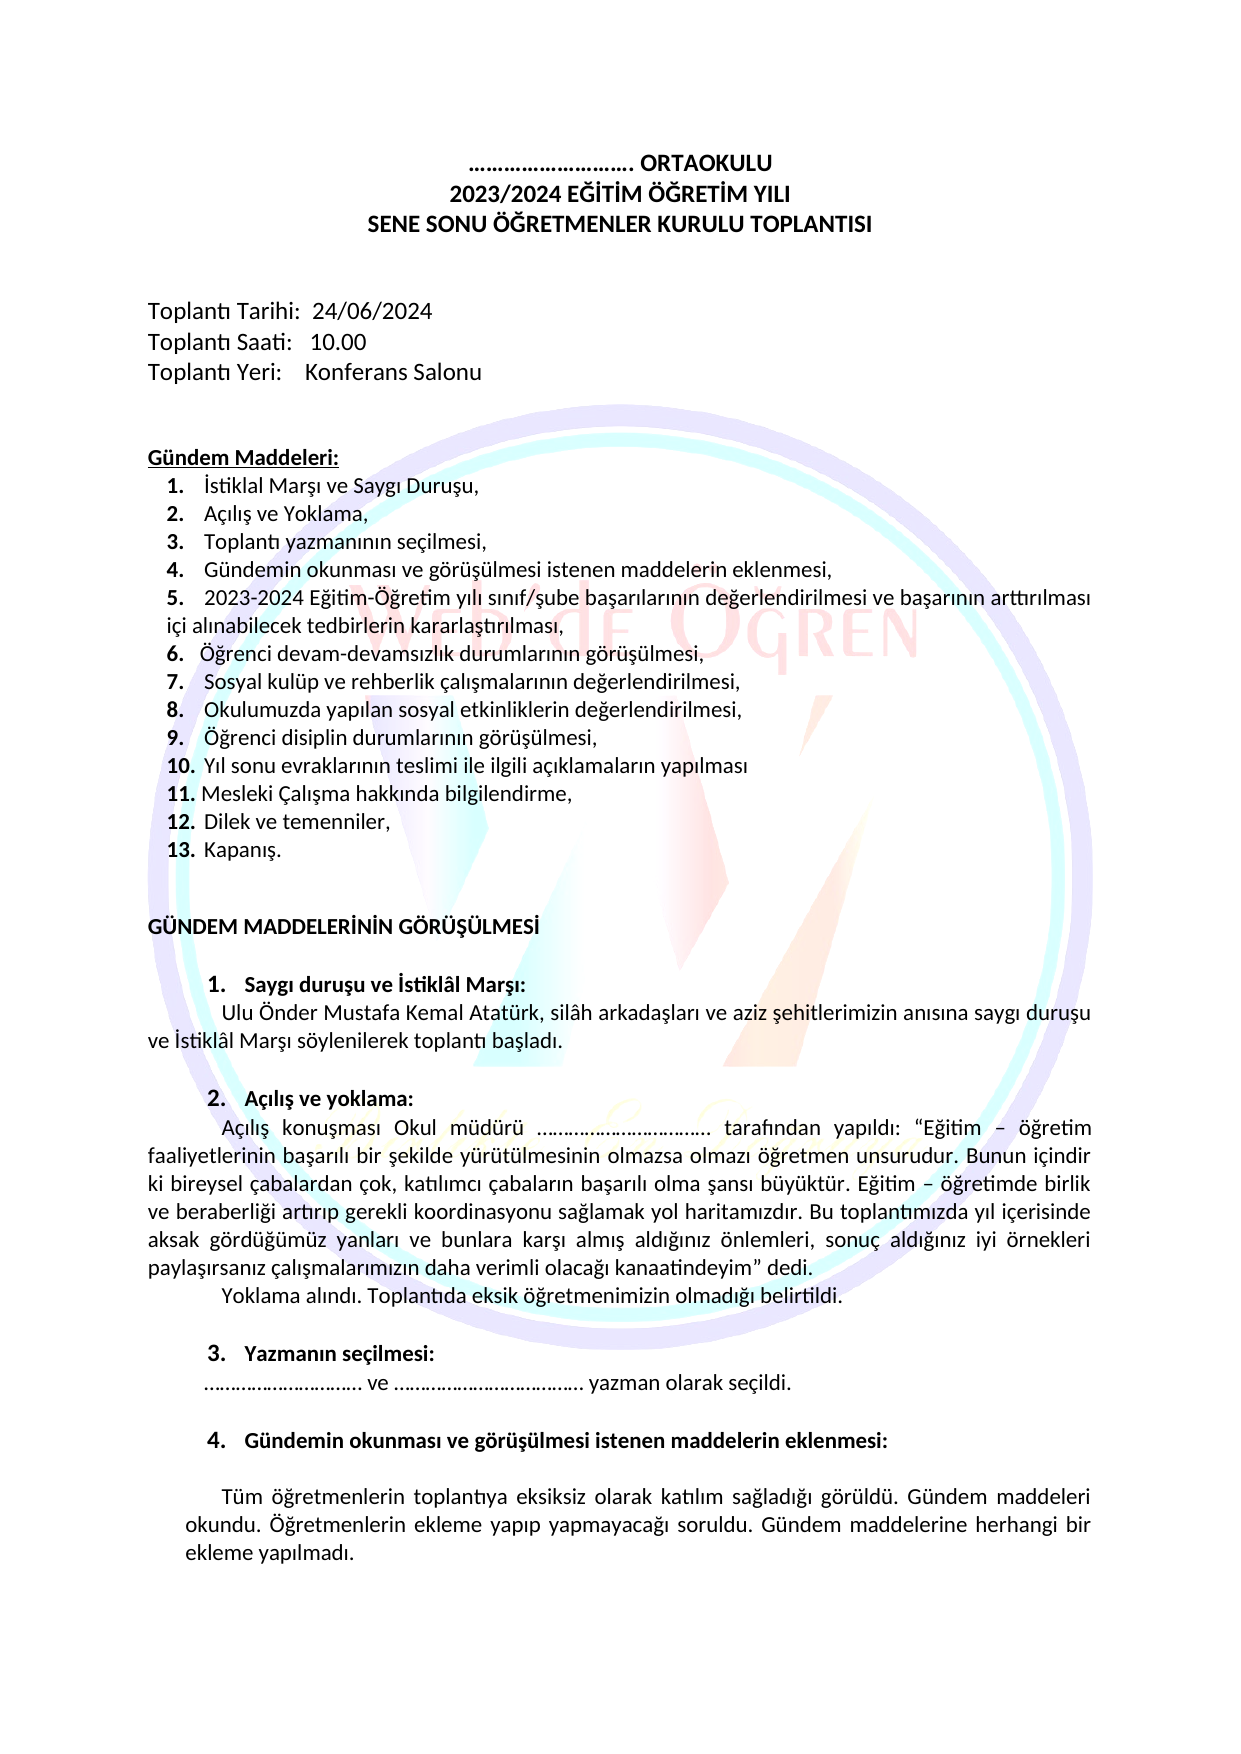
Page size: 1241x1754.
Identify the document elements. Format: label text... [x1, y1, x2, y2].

text 11. Mesleki Çalışma hakkında bilgilendirme, [166, 779, 1093, 807]
list Gündemin okunması ve görüşülmesi istenen maddelerin eklenmesi: [207, 1424, 1093, 1454]
text 10. Yıl sonu evraklarının teslimi ile ilgili açıklamaların yapılması [166, 751, 1093, 779]
text GÜNDEM MADDELERİNİN GÖRÜŞÜLMESİ [148, 912, 1093, 940]
text Toplantı Tarihi: 24/06/2024 [148, 295, 1093, 326]
text 4. Gündemin okunması ve görüşülmesi istenen maddelerin eklenmesi, [166, 555, 1093, 583]
text 3. Toplantı yazmanının seçilmesi, [148, 527, 1093, 555]
text Gündem Maddeleri: [148, 443, 1093, 471]
text 7. Sosyal kulüp ve rehberlik çalışmalarının değerlendirilmesi, [166, 667, 1093, 695]
text 9. Öğrenci disiplin durumlarının görüşülmesi, [166, 723, 1093, 751]
list Yazmanın seçilmesi: [207, 1337, 1093, 1368]
text ………………………… ve ……………………………… yazman olarak seçildi. [148, 1368, 1093, 1396]
text 13. Kapanış. [166, 835, 1093, 863]
text Toplantı Yeri: Konferans Salonu [148, 356, 1093, 387]
list Saygı duruşu ve İstiklâl Marşı: [207, 968, 1093, 998]
text 2023/2024 EĞİTİM ÖĞRETİM YILI [148, 178, 1093, 209]
text Toplantı Saati: 10.00 [148, 326, 1093, 356]
text Açılış konuşması Okul müdürü …………………………… tarafından yapıldı: “Eğitim – öğretim faaliyetlerinin başarılı bir şekilde yürütülmesinin olmazsa olmazı öğretmen unsurudur. Bunun içindir ki bireysel çabalardan çok, katılımcı çabaların başarılı olma şansı büyüktür. Eğitim – öğretimde birlik ve beraberliği artırıp gerekli koordinasyonu sağlamak yol haritamızdır. Bu toplantımızda yıl içerisinde aksak gördüğümüz yanları ve bunlara karşı almış aldığınız önlemleri, sonuç aldığınız iyi örnekleri paylaşırsanız çalışmalarımızın daha verimli olacağı kanaatindeyim” dedi. [148, 1113, 1093, 1281]
text Ulu Önder Mustafa Kemal Atatürk, silâh arkadaşları ve aziz şehitlerimizin anısına saygı duruşu ve İstiklâl Marşı söylenilerek toplantı başladı. [148, 998, 1093, 1054]
text SENE SONU ÖĞRETMENLER KURULU TOPLANTISI [148, 209, 1093, 239]
text 6. Öğrenci devam-devamsızlık durumlarının görüşülmesi, [166, 639, 1093, 667]
text ………………………. ORTAOKULU [148, 148, 1093, 178]
list Açılış ve yoklama: [207, 1083, 1093, 1113]
text Tüm öğretmenlerin toplantıya eksiksiz olarak katılım sağladığı görüldü. Gündem maddeleri okundu. Öğretmenlerin ekleme yapıp yapmayacağı soruldu. Gündem maddelerine herhangi bir ekleme yapılmadı. [185, 1482, 1093, 1566]
text 8. Okulumuzda yapılan sosyal etkinliklerin değerlendirilmesi, [166, 695, 1093, 723]
text Yoklama alındı. Toplantıda eksik öğretmenimizin olmadığı belirtildi. [148, 1281, 1093, 1309]
text 12. Dilek ve temenniler, [166, 807, 1093, 835]
text 5. 2023-2024 Eğitim-Öğretim yılı sınıf/şube başarılarının değerlendirilmesi ve başarının arttırılması içi alınabilecek tedbirlerin kararlaştırılması, [166, 583, 1093, 639]
text 1. İstiklal Marşı ve Saygı Duruşu, [166, 471, 1093, 499]
text 2. Açılış ve Yoklama, [166, 499, 1093, 527]
